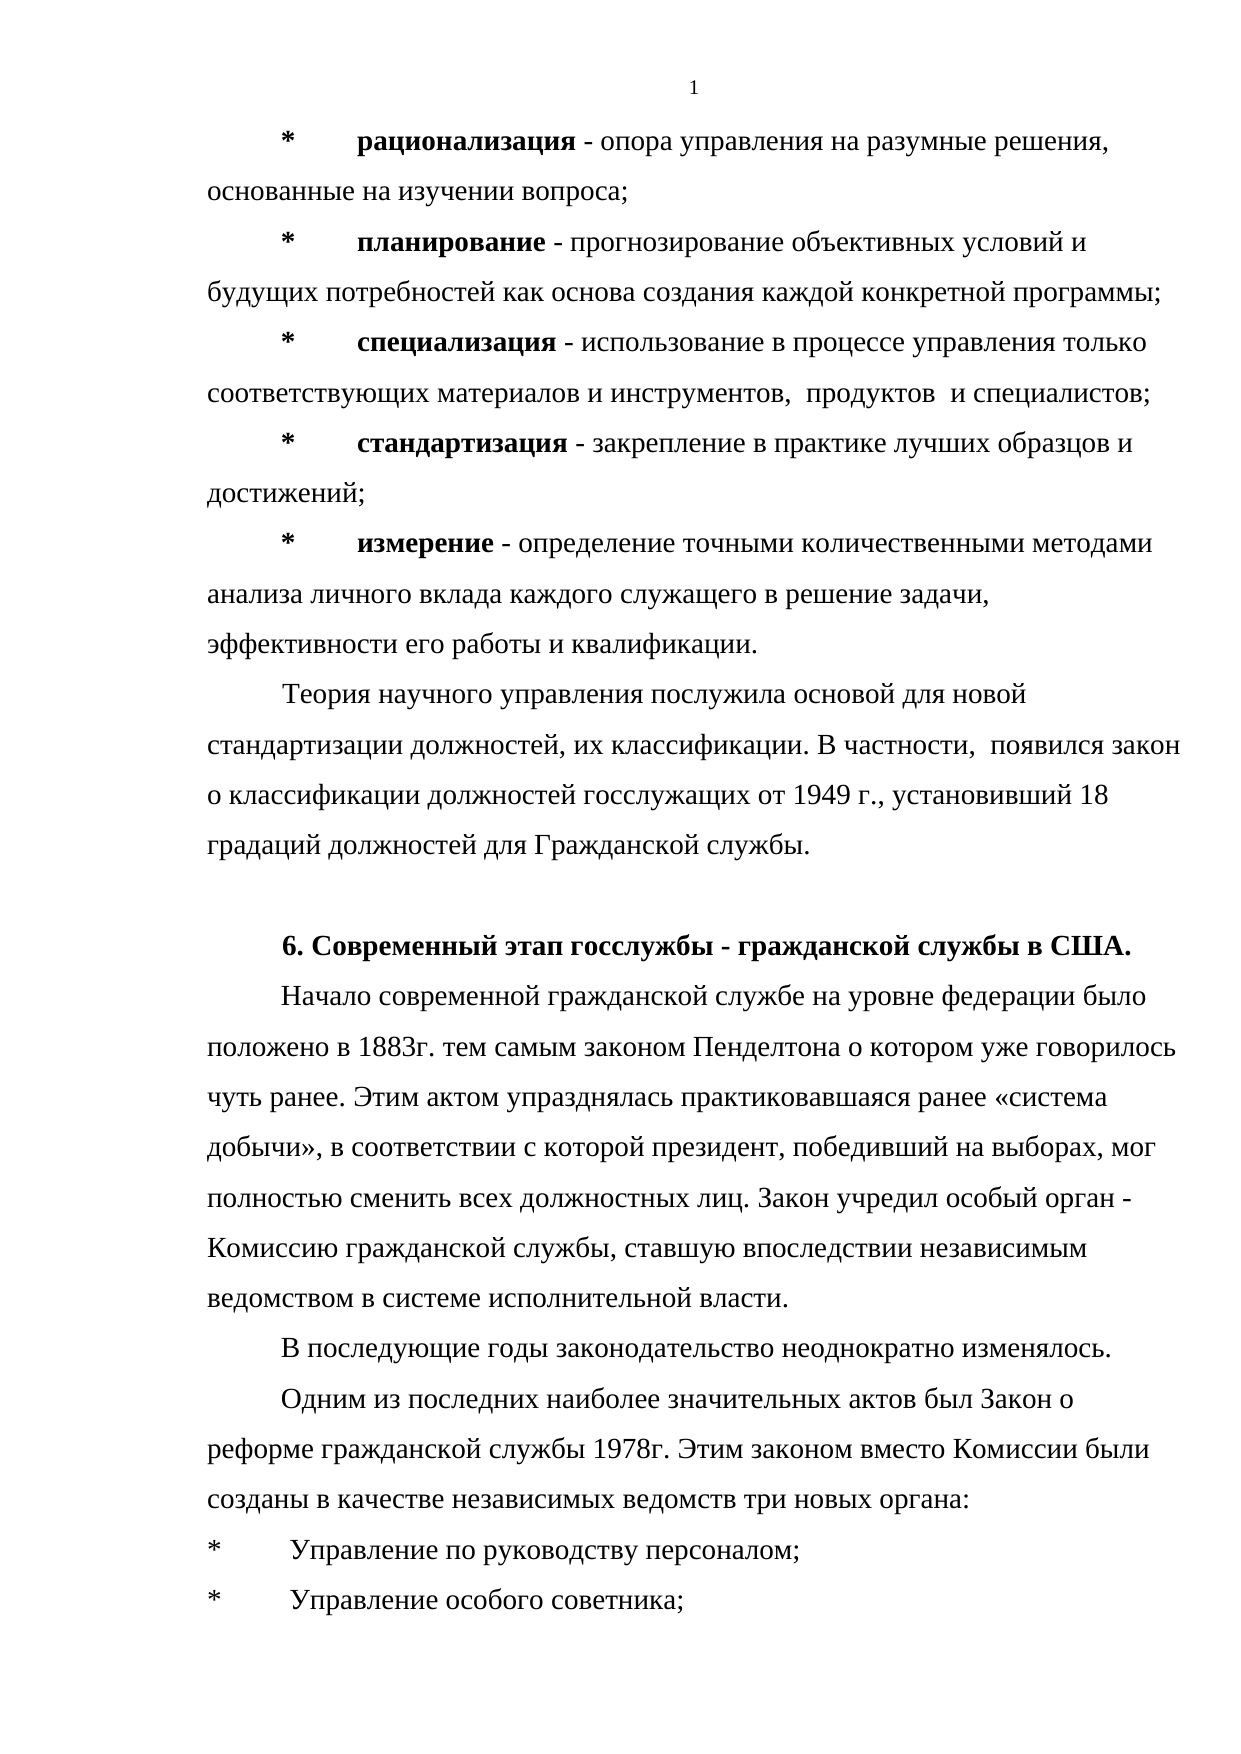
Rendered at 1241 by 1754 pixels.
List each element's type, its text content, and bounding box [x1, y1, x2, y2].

text Начало современной гражданской службе на уровне федерации было положено в 1883г. тем самым законом Пенделтона о котором уже говорилось чуть ранее. Этим актом упразднялась практиковавшаяся ранее «система добычи», в соответствии с которой президент, победивший на выборах, мог полностью сменить всех должностных лиц. Закон учредил особый орган - Комиссию гражданской службы, ставшую впоследствии независимым ведомством в системе исполнительной власти. [207, 978, 1181, 1314]
text В последующие годы законодательство неоднократно изменялось. [207, 1331, 1181, 1364]
list измерение - определение точными количественными методами анализа личного вклада каждого служащего в решение задачи, эффективности его работы и квалификации. [207, 526, 1181, 660]
list рационализация - опора управления на разумные решения, основанные на изучении вопроса; [207, 123, 1181, 207]
list планирование - прогнозирование объективных условий и будущих потребностей как основа создания каждой конкретной программы; [207, 224, 1181, 308]
text 6. Современный этап госслужбы - гражданской службы в США. [207, 928, 1181, 962]
list стандартизация - закрепление в практике лучших образцов и достижений; [207, 425, 1181, 509]
list Управление по руководству персоналом; [207, 1532, 1181, 1565]
list специализация - использование в процессе управления только соответствующих материалов и инструментов, продуктов и специалистов; [207, 324, 1181, 408]
text Одним из последних наиболее значительных актов был Закон о реформе гражданской службы 1978г. Этим законом вместо Комиссии были созданы в качестве независимых ведомств три новых органа: [207, 1381, 1181, 1515]
text Теория научного управления послужила основой для новой стандартизации должностей, их классификации. В частности, появился закон о классификации должностей госслужащих от 1949 г., установивший 18 градаций должностей для Гражданской службы. [207, 677, 1181, 861]
list Управление особого советника; [207, 1582, 1181, 1616]
